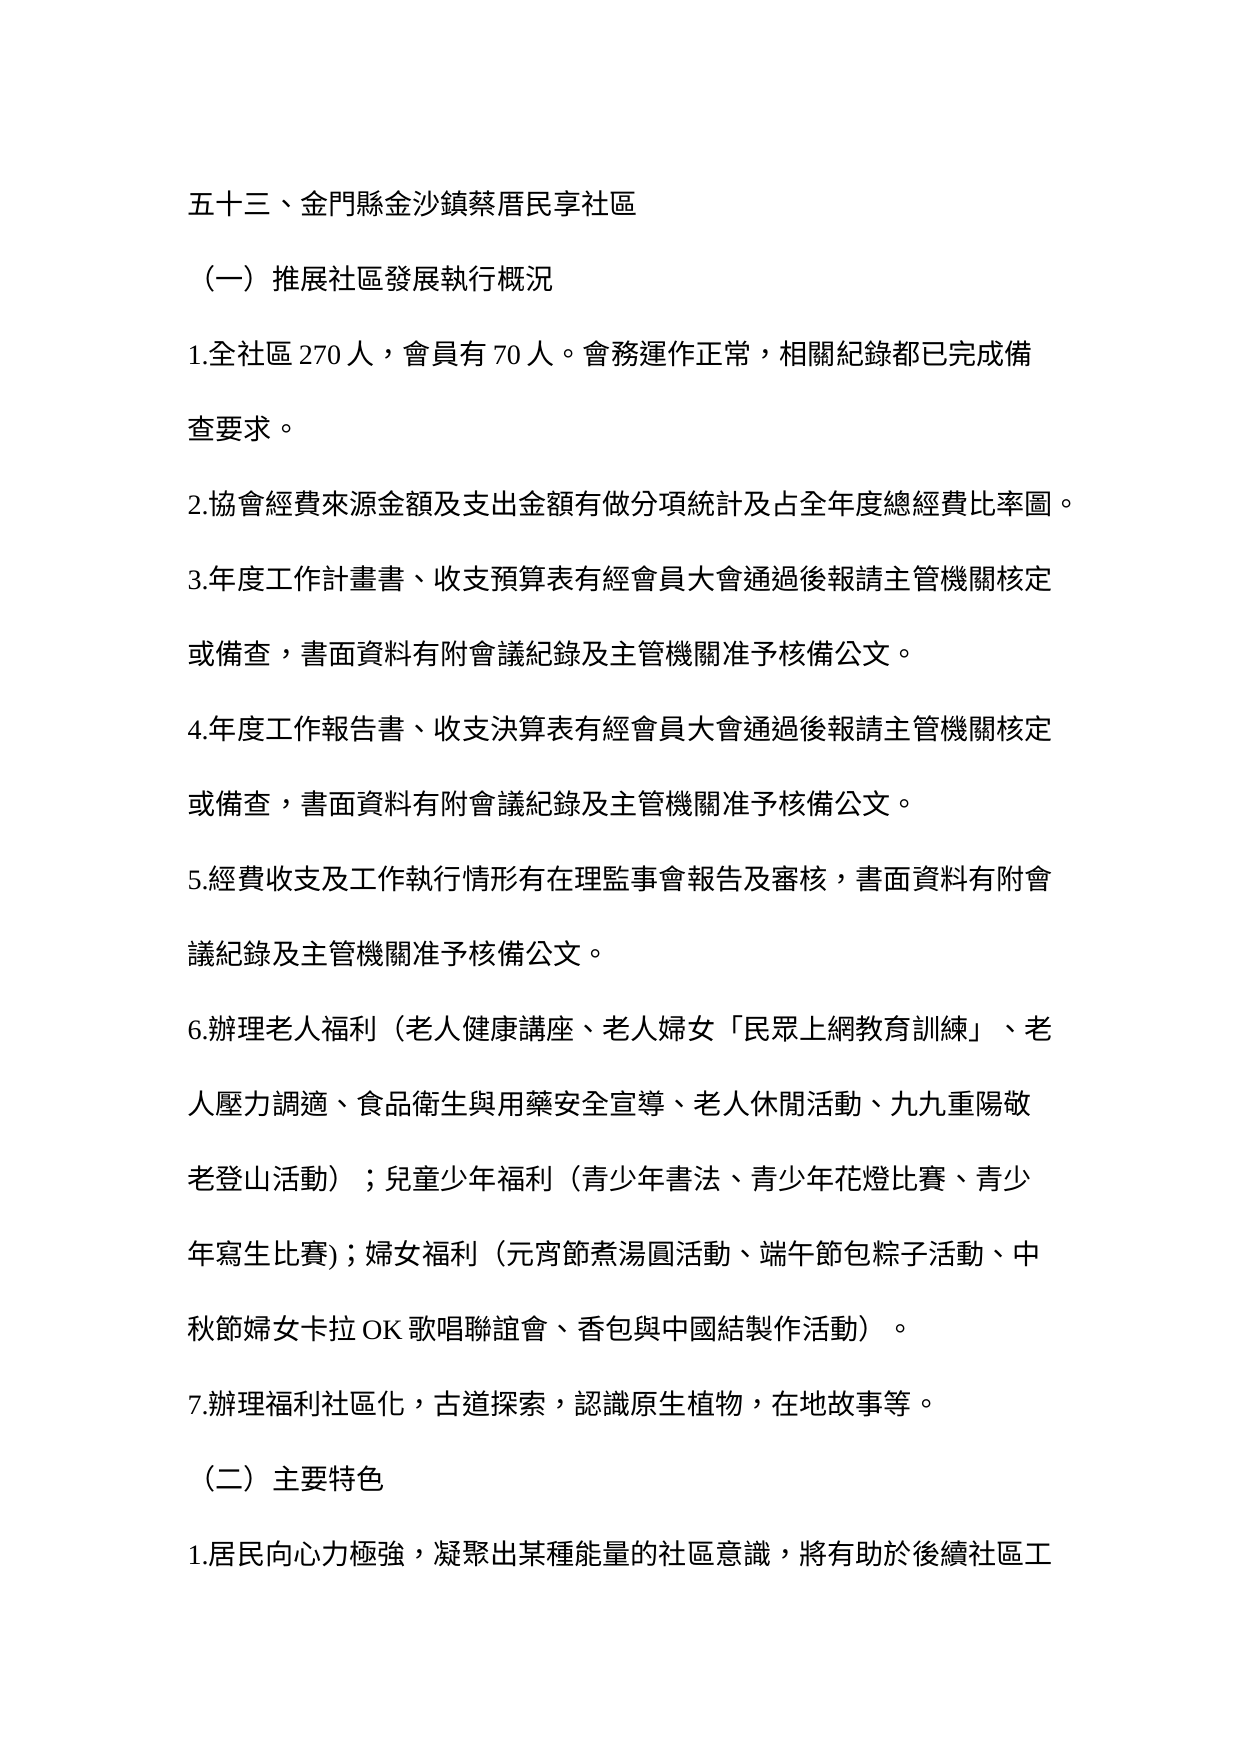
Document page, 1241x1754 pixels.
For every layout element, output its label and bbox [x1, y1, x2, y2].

text [187, 164, 1053, 1589]
